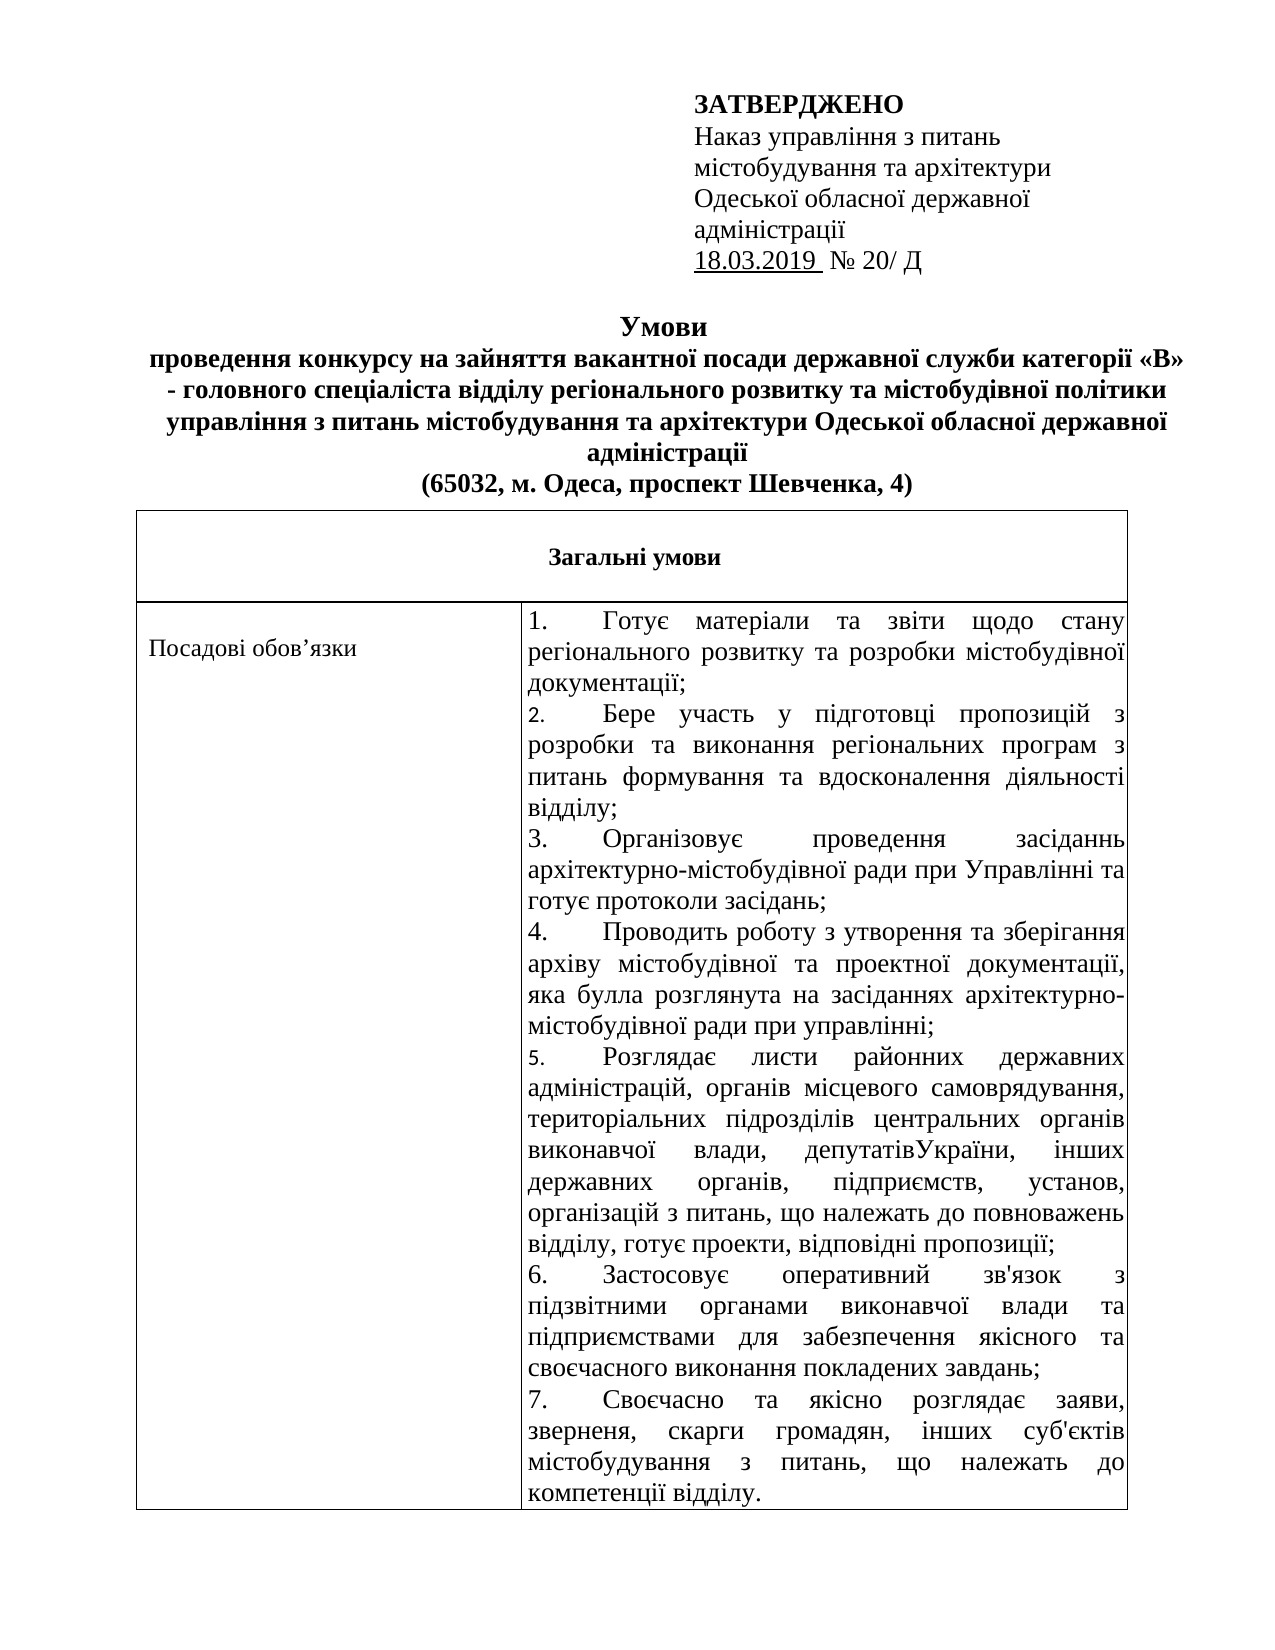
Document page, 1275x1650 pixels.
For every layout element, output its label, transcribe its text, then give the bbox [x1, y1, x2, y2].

text (. Одеса, проспект Шевченка, 4) [148, 467, 1186, 498]
table_cell Готує матеріали та звіти щодо стану регіонального розвитку та розробки містобудівної документації; Бере участь у підготовці пропозицій з розробки та виконання регіональних програм з питань формування та вдосконалення діяльності відділу; Організовує проведення засіданнь архітектурно-містобудівної ради при Управлінні та готує протоколи засідань; Проводить роботу з утворення та зберігання архіву містобудівної та проектної документації, яка булла розглянута на засіданнях архітектурно-містобудівної ради при управлінні; Розглядає листи районних державних адміністрацій, органів місцевого самоврядування, територіальних підрозділів центральних органів виконавчої влади, депутатівУкраїни, інших державних органів, підприємств, установ, організацій з питань, що належать до повноважень відділу, готує проекти, відповідні пропозиції; Застосовує оперативний зв'язок з підзвітними органами виконавчої влади та підприємствами для забезпечення якісного та своєчасного виконання покладених завдань; Своєчасно та якісно розглядає заяви, зверненя, скарги громадян, інших суб'єктів містобудування з питань, що належать до компетенції відділу. [522, 603, 1127, 1509]
table_cell Посадові обов’язки [137, 603, 521, 1509]
text 18.03.2019 № 20/ Д [694, 244, 1186, 275]
text Умови проведення конкурсу на зайняття вакантної посади державної служби категорії «В» - головного спеціаліста відділу регіонального розвитку та містобудівної політики управління з питань містобудування та архітектури Одеської обласної державної адміністрації [148, 309, 1186, 467]
text Одеської обласної державної адміністрації [694, 182, 1186, 244]
text ЗАТВЕРДЖЕНО Наказ управління з питань містобудування та архітектури [694, 88, 1186, 182]
table_header Загальні умови [137, 511, 1127, 601]
